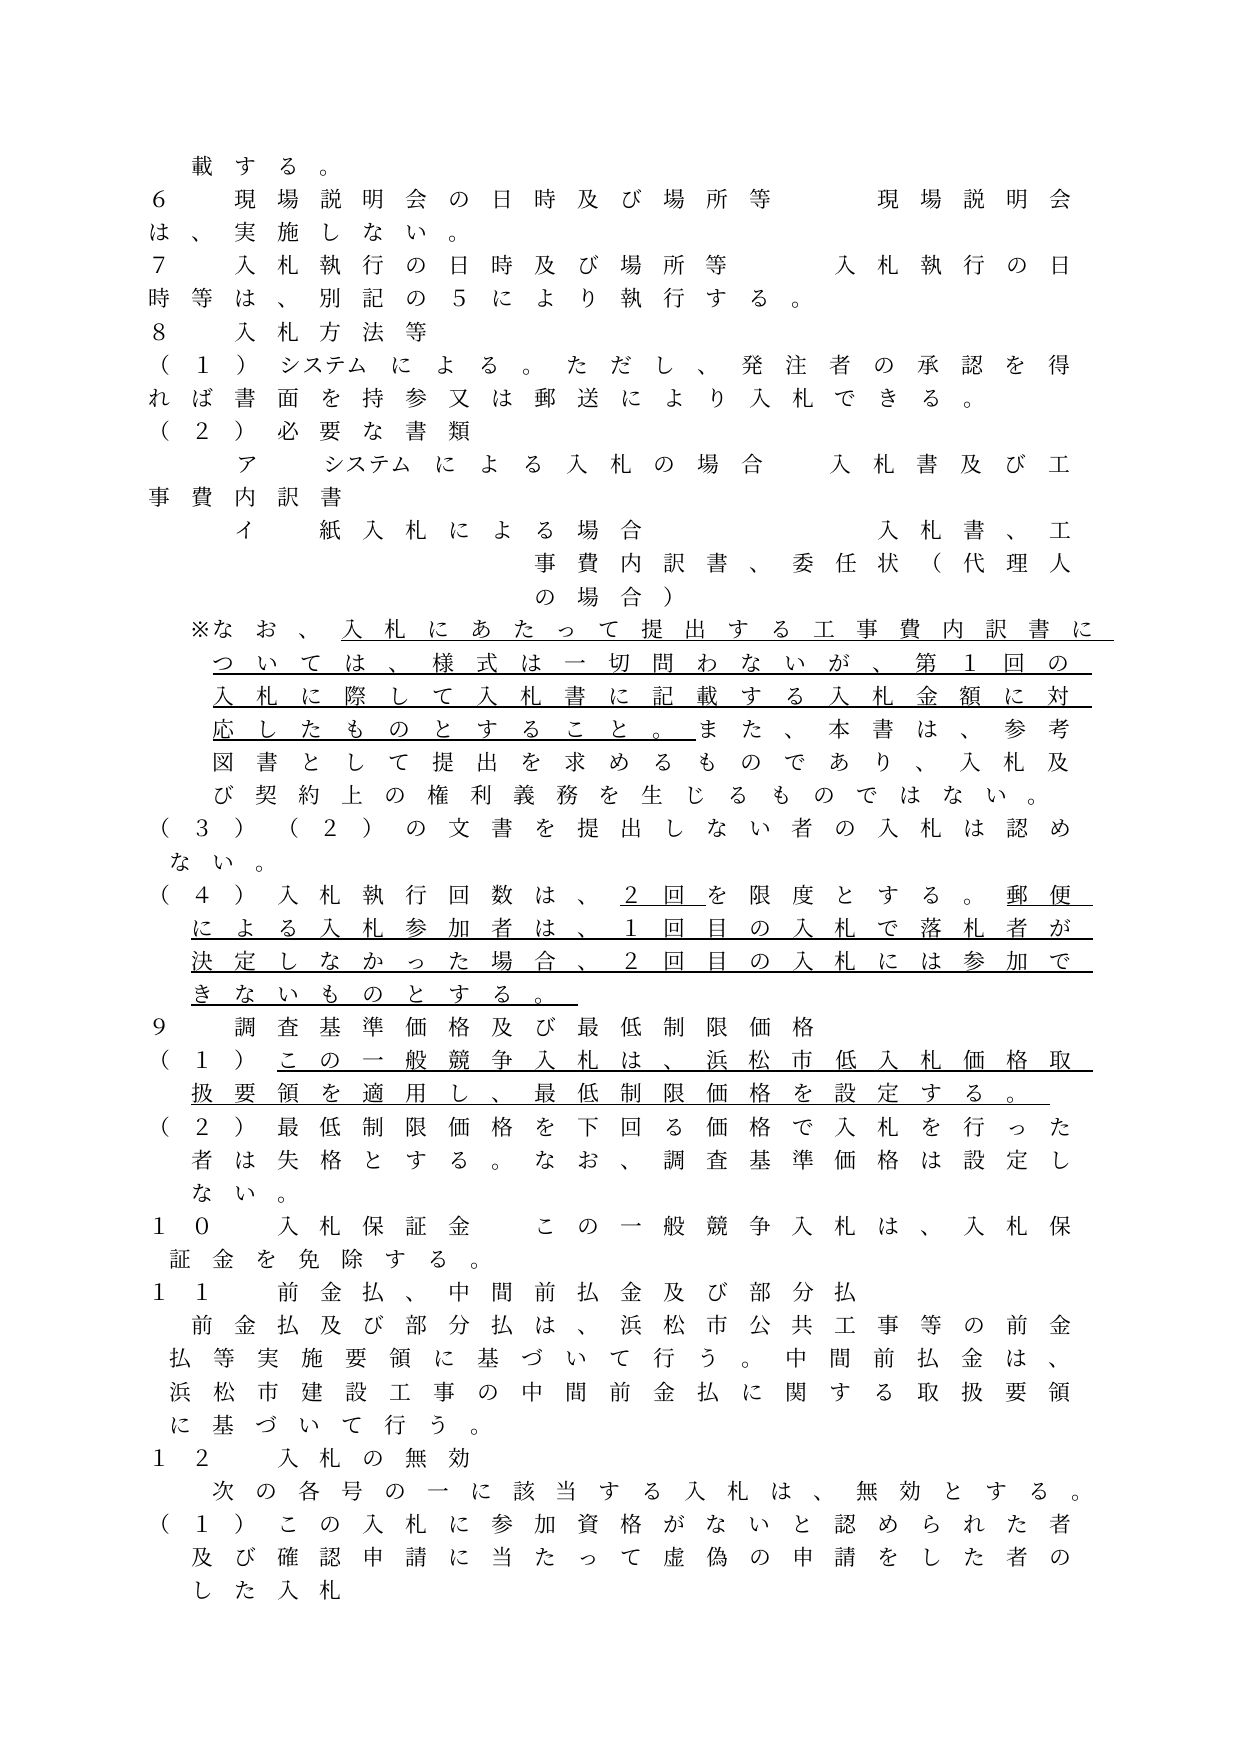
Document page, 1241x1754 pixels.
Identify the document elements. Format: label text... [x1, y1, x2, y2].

text ※なお、入札にあたって提出する工事費内訳書については、様式は一切問わないが、第１回の入札に際して入札書に記載する入札金額に対応したものとすること。また、本書は、参考図書として提出を求めるものであり、入札及び契約上の権利義務を生じるものではない。 [191, 612, 1092, 811]
text （１）システムによる。ただし、発注者の承認を得れば書面を持参又は郵送により入札できる。 [148, 347, 1092, 413]
text イ 紙入札による場合 入札書、工事費内訳書、委任状（代理人の場合） [148, 513, 1092, 612]
text ７ 入札執行の日時及び場所等 入札執行の日時等は、別記の５により執行する。 [148, 248, 1092, 314]
text １２ 入札の無効 [148, 1440, 1092, 1473]
text （２）必要な書類 [148, 413, 1092, 446]
text ８ 入札方法等 [148, 314, 1092, 347]
text １０ 入札保証金 この一般競争入札は、入札保証金を免除する。 [148, 1208, 1092, 1274]
text １１ 前金払、中間前払金及び部分払 [148, 1274, 1092, 1308]
text ６ 現場説明会の日時及び場所等 現場説明会は、実施しない。 [148, 181, 1092, 248]
text （２）最低制限価格を下回る価格で入札を行った者は失格とする。なお、調査基準価格は設定しない。 [148, 1109, 1092, 1208]
text 次の各号の一に該当する入札は、無効とする。 [193, 1473, 1092, 1506]
text （１）この一般競争入札は、浜松市低入札価格取扱要領を適用し、最低制限価格を設定する。 [148, 1043, 1092, 1109]
text （１）この入札に参加資格がないと認められた者及び確認申請に当たって虚偽の申請をした者のした入札 [148, 1506, 1092, 1606]
text （４）入札執行回数は、２回を限度とする。郵便による入札参加者は、１回目の入札で落札者が決定しなかった場合、２回目の入札には参加できないものとする。 [148, 877, 1092, 1009]
text ９ 調査基準価格及び最低制限価格 [148, 1009, 1092, 1043]
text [148, 148, 1092, 181]
text 前金払及び部分払は、浜松市公共工事等の前金払等実施要領に基づいて行う。中間前払金は、浜松市建設工事の中間前金払に関する取扱要領に基づいて行う。 [169, 1308, 1092, 1440]
text ア システムによる入札の場合 入札書及び工事費内訳書 [148, 446, 1092, 513]
text （３）（２）の文書を提出しない者の入札は認めない。 [148, 811, 1092, 877]
